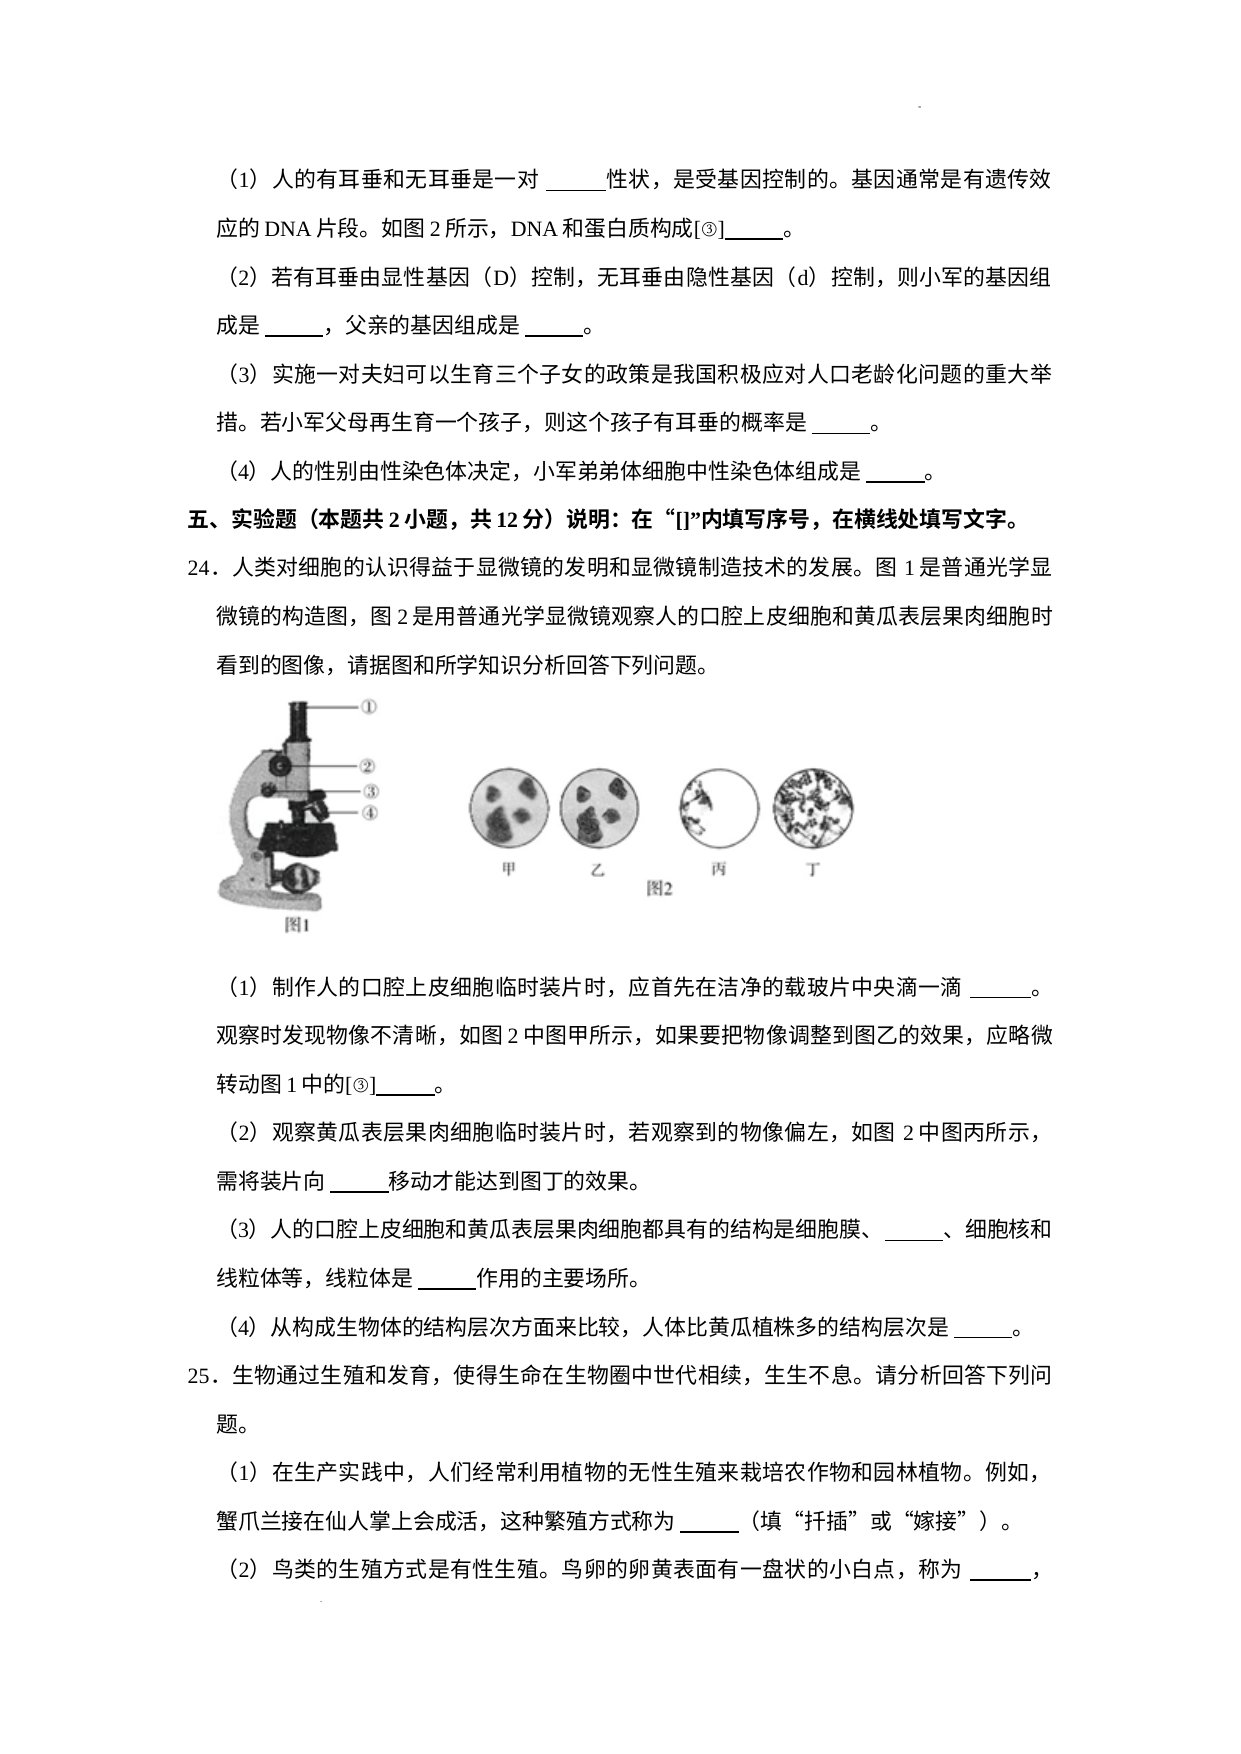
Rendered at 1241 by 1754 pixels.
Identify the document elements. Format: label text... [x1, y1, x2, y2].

text （2）观察黄瓜表层果肉细胞临时装片时，若观察到的物像偏左，如图2中图丙所示，需将装片向 移动才能达到图丁的效果。 [216, 1115, 1053, 1196]
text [216, 1552, 1053, 1584]
text （3）实施一对夫妇可以生育三个子女的政策是我国积极应对人口老龄化问题的重大举措。若小军父母再生育一个孩子，则这个孩子有耳垂的概率是 。 [216, 356, 1053, 437]
text （1）人的有耳垂和无耳垂是一对 性状，是受基因控制的。基因通常是有遗传效应的DNA片段。如图2所示，DNA和蛋白质构成[③] 。 [216, 162, 1053, 243]
text 五、实验题（本题共2小题，共12分）说明：在“[]”内填写序号，在横线处填写文字。 [187, 502, 1053, 534]
text 24．人类对细胞的认识得益于显微镜的发明和显微镜制造技术的发展。图1是普通光学显微镜的构造图，图2是用普通光学显微镜观察人的口腔上皮细胞和黄瓜表层果肉细胞时看到的图像，请据图和所学知识分析回答下列问题。 [187, 550, 1053, 680]
text （1）在生产实践中，人们经常利用植物的无性生殖来栽培农作物和园林植物。例如，蟹爪兰接在仙人掌上会成活，这种繁殖方式称为 （填“扦插”或“嫁接”）。 [216, 1454, 1053, 1536]
text （4）从构成生物体的结构层次方面来比较，人体比黄瓜植株多的结构层次是 。 [216, 1309, 1053, 1342]
text 25．生物通过生殖和发育，使得生命在生物圈中世代相续，生生不息。请分析回答下列问题。 [187, 1357, 1053, 1439]
picture [216, 695, 856, 935]
text （3）人的口腔上皮细胞和黄瓜表层果肉细胞都具有的结构是细胞膜、 、细胞核和线粒体等，线粒体是 作用的主要场所。 [216, 1212, 1053, 1293]
text （2）若有耳垂由显性基因（D）控制，无耳垂由隐性基因（d）控制，则小军的基因组成是 ，父亲的基因组成是 。 [216, 259, 1053, 340]
text （4）人的性别由性染色体决定，小军弟弟体细胞中性染色体组成是 。 [216, 453, 1053, 486]
text （1）制作人的口腔上皮细胞临时装片时，应首先在洁净的载玻片中央滴一滴 。观察时发现物像不清晰，如图2中图甲所示，如果要把物像调整到图乙的效果，应略微转动图1中的[③] 。 [216, 969, 1053, 1099]
